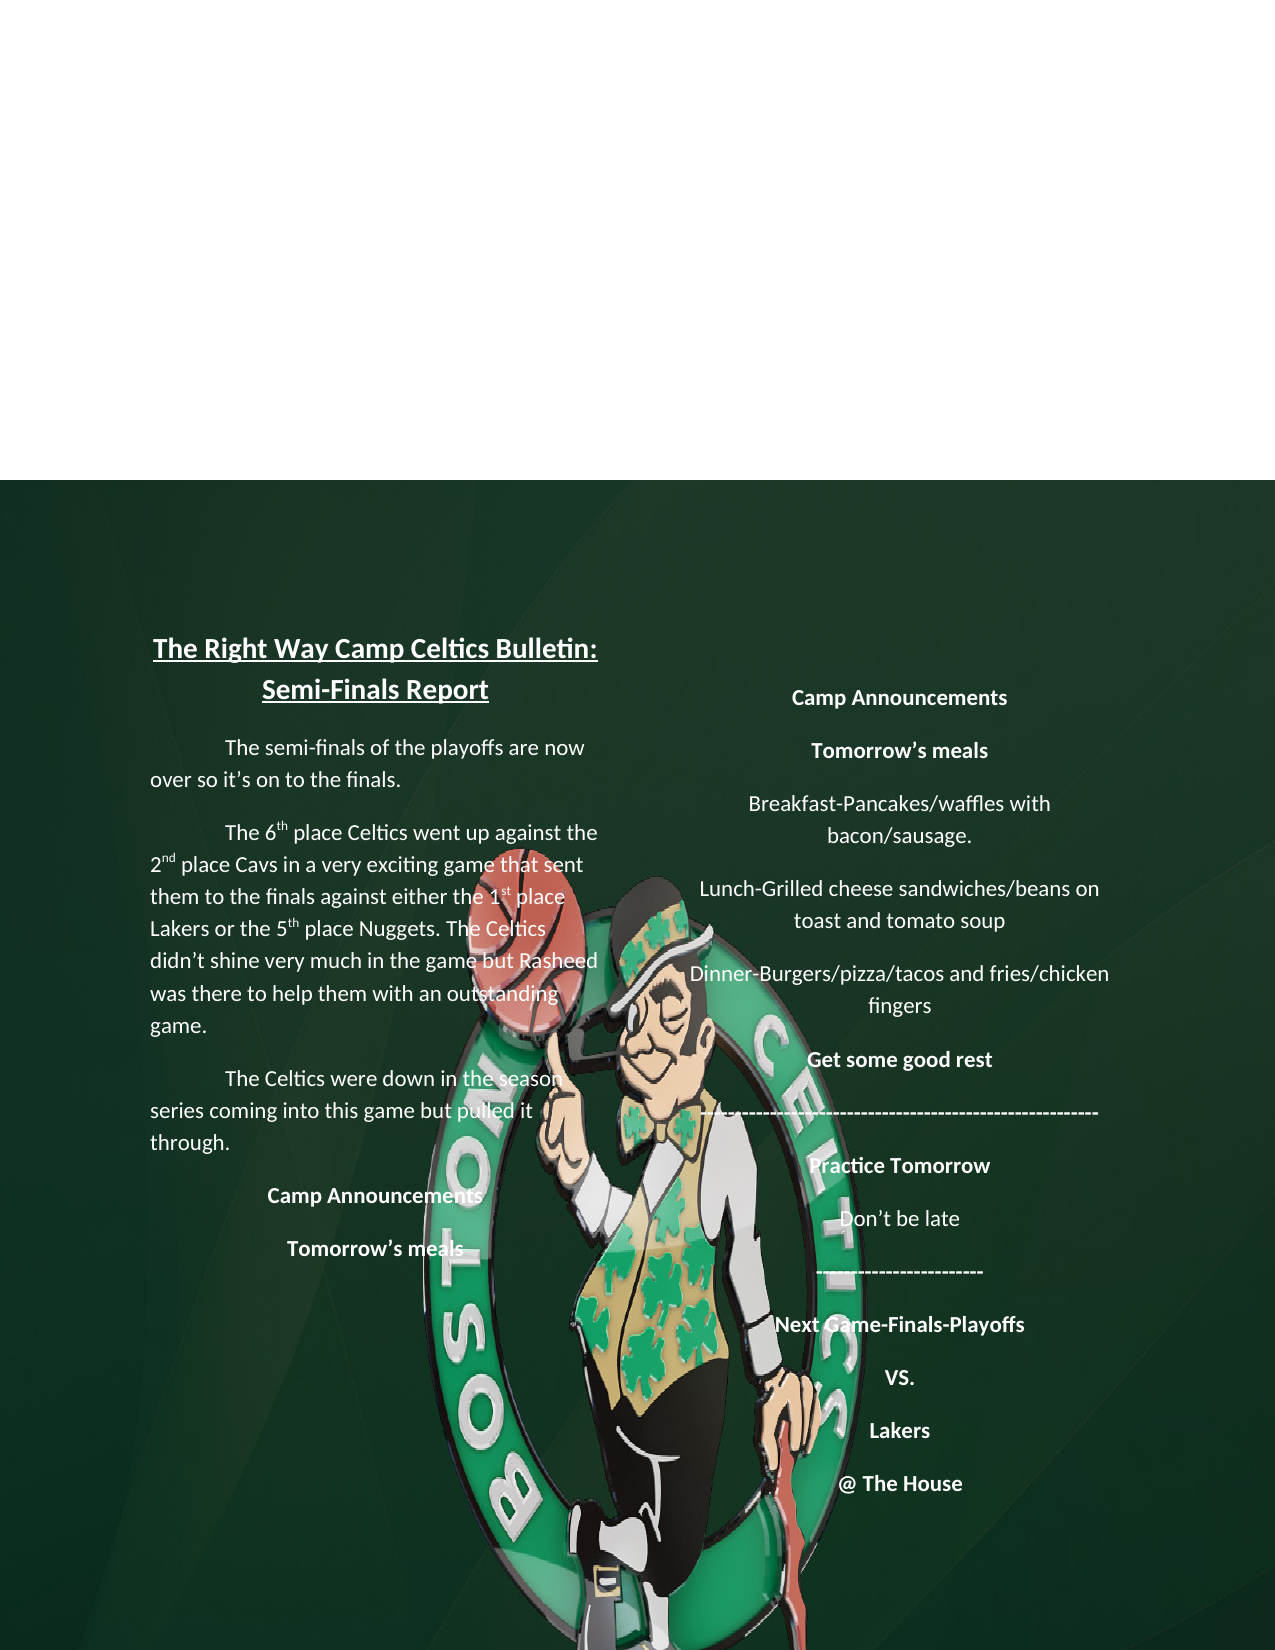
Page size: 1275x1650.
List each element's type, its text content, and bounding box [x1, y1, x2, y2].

text Camp Announcements [674, 683, 1125, 711]
text VS. [674, 1363, 1125, 1391]
text The 6th place Celtics went up against the 2nd place Cavs in a very exciting game that sent them to the finals against either the 1st place Lakers or the 5th place Nuggets. The Celtics didn’t shine very much in the game but Rasheed was there to help them with an outstanding game. [150, 818, 601, 1039]
text Tomorrow’s meals [150, 1234, 601, 1262]
text ------------------------ [674, 1257, 1125, 1285]
text Practice Tomorrow [674, 1151, 1125, 1179]
text Camp Announcements [150, 1181, 601, 1209]
text @ The House [674, 1469, 1125, 1497]
text Tomorrow’s meals [674, 736, 1125, 764]
text Breakfast-Pancakes/waffles with bacon/sausage. [674, 789, 1125, 849]
text Lunch-Grilled cheese sandwiches/beans on toast and tomato soup [674, 874, 1125, 934]
text Dinner-Burgers/pizza/tacos and fries/chicken fingers [674, 959, 1125, 1020]
text The Right Way Camp Celtics Bulletin: Semi-Finals Report [150, 630, 601, 707]
text --------------------------------------------------------- [674, 1098, 1125, 1126]
text Get some good rest [674, 1045, 1125, 1073]
text Lakers [674, 1416, 1125, 1444]
text Next Game-Finals-Playoffs [674, 1310, 1125, 1338]
text The Celtics were down in the season series coming into this game but pulled it through. [150, 1064, 601, 1156]
picture [0, 480, 1275, 1650]
text Don’t be late [674, 1204, 1125, 1232]
text The semi-finals of the playoffs are now over so it’s on to the finals. [150, 733, 601, 793]
